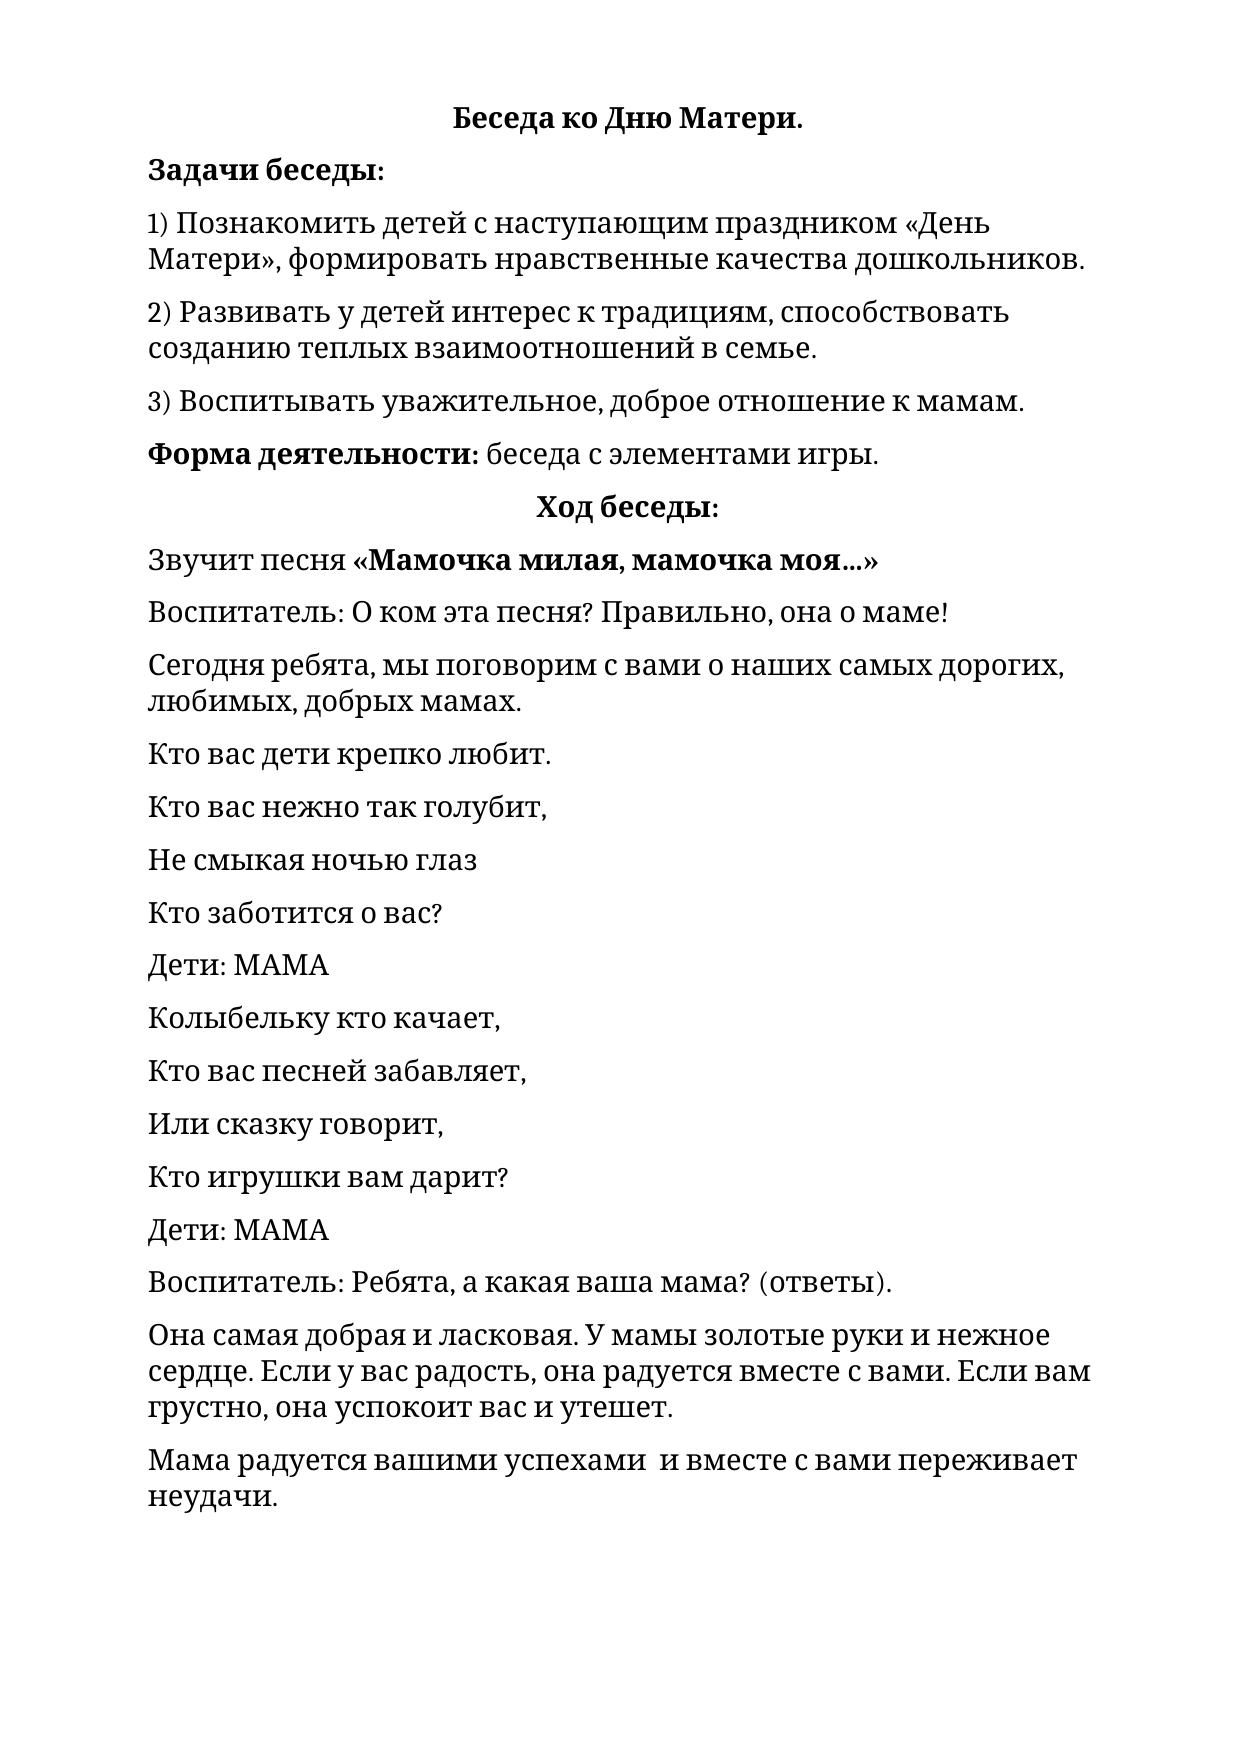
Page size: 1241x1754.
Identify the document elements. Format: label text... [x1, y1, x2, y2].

text Ход беседы: [148, 491, 1107, 524]
text Кто вас нежно так голубит, [148, 791, 1107, 825]
text Звучит песня «Мамочка милая, мамочка моя…» [148, 544, 1107, 577]
text Дети: МАМА [148, 1214, 1107, 1247]
text Воспитатель: О ком эта песня? Правильно, она о маме! [148, 597, 1107, 630]
text Форма деятельности: беседа с элементами игры. [148, 438, 1107, 472]
text 1) Познакомить детей с наступающим праздником «День Матери», формировать нравственные качества дошкольников. [148, 207, 1107, 277]
text Кто вас песней забавляет, [148, 1055, 1107, 1089]
text Кто вас дети крепко любит. [148, 738, 1107, 772]
text Сегодня ребята, мы поговорим с вами о наших самых дорогих, любимых, добрых мамах. [148, 649, 1107, 719]
text Задачи беседы: [148, 154, 1107, 188]
text 3) Воспитывать уважительное, доброе отношение к мамам. [148, 385, 1107, 419]
text Кто игрушки вам дарит? [148, 1161, 1107, 1194]
text Колыбельку кто качает, [148, 1002, 1107, 1036]
text Дети: МАМА [148, 949, 1107, 983]
text Беседа ко Дню Матери. [148, 102, 1107, 135]
text Мама радуется вашими успехами и вместе с вами переживает неудачи. [148, 1444, 1107, 1514]
text Кто заботится о вас? [148, 897, 1107, 930]
text Не смыкая ночью глаз [148, 844, 1107, 877]
text Или сказку говорит, [148, 1108, 1107, 1142]
text Она самая добрая и ласковая. У мамы золотые руки и нежное сердце. Если у вас радость, она радуется вместе с вами. Если вам грустно, она успокоит вас и утешет. [148, 1319, 1107, 1425]
text 2) Развивать у детей интерес к традициям, способствовать созданию теплых взаимоотношений в семье. [148, 296, 1107, 366]
text Воспитатель: Ребята, а какая ваша мама? (ответы). [148, 1266, 1107, 1300]
